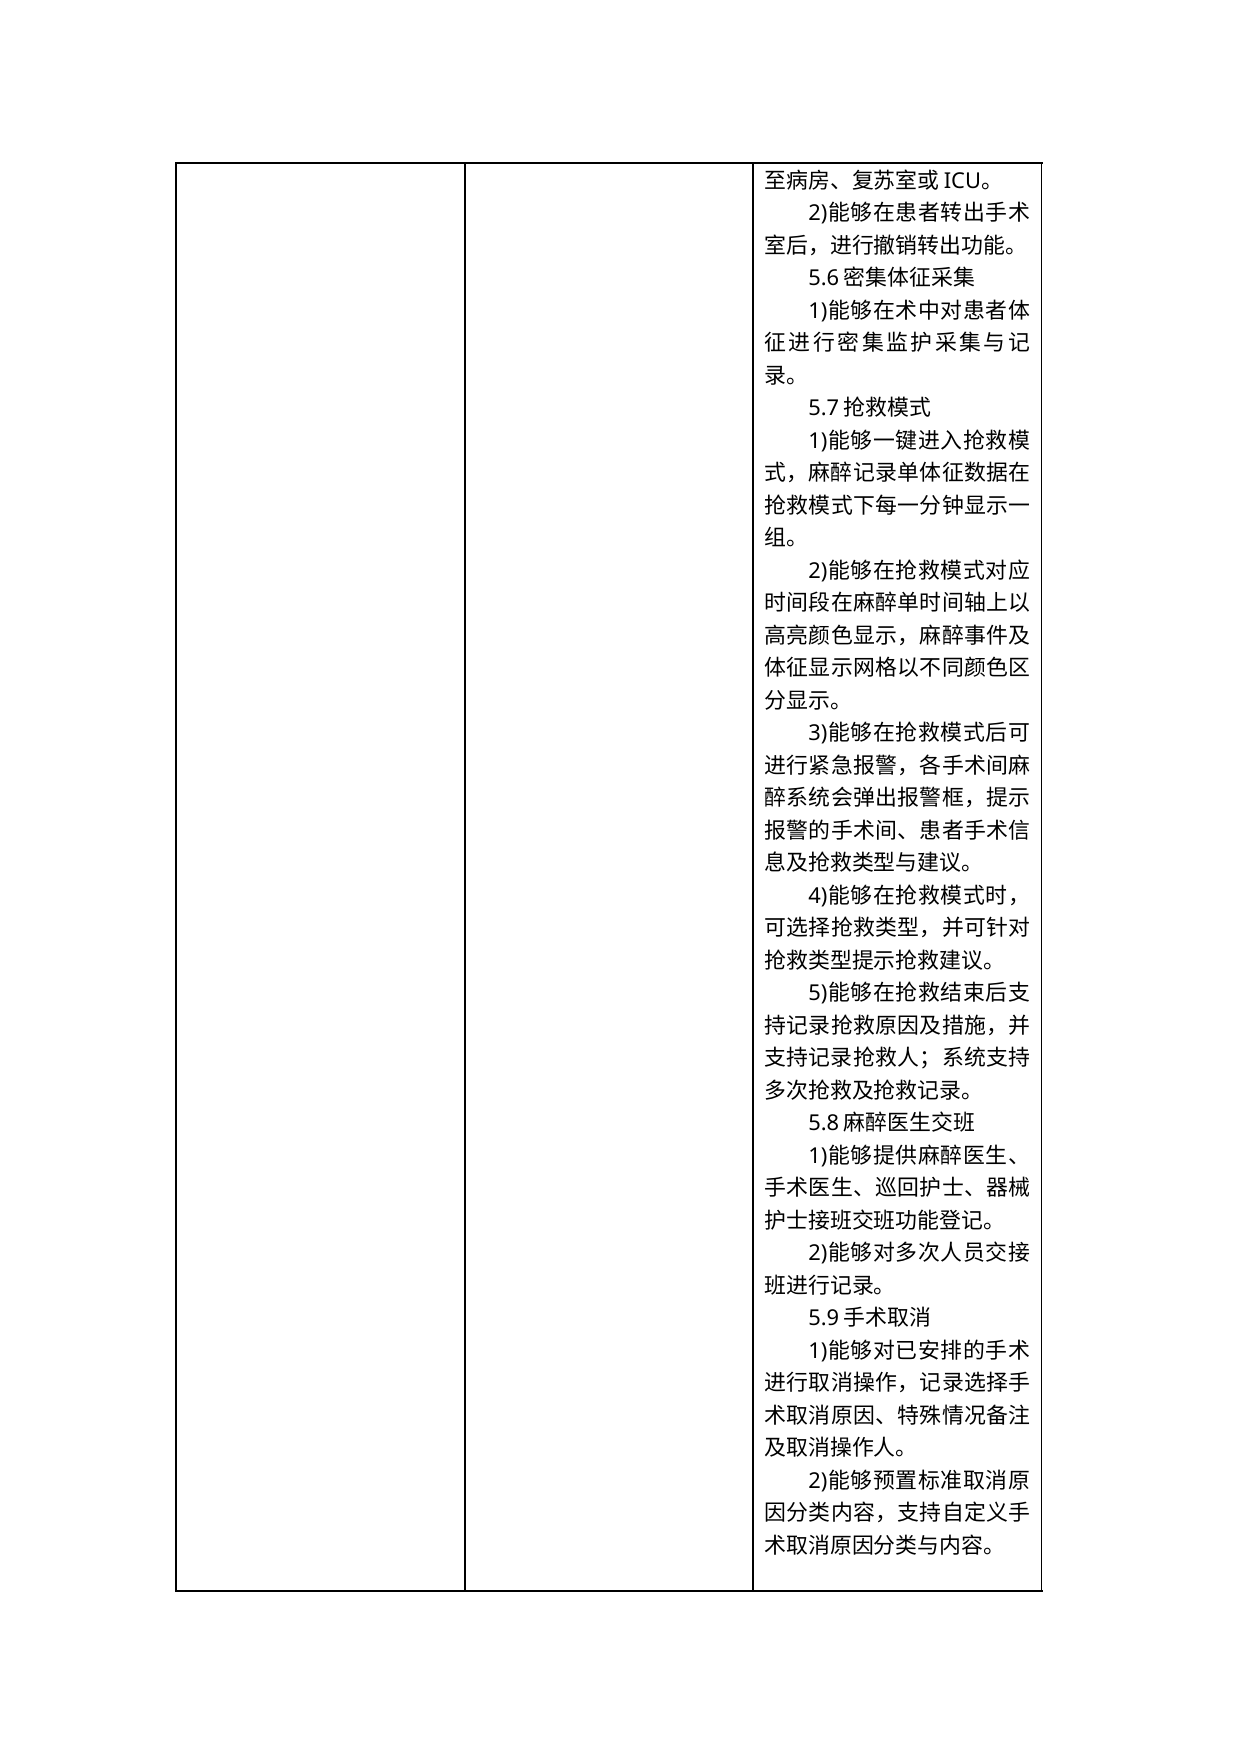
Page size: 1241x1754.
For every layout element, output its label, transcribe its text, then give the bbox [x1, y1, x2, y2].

table_cell [466, 164, 752, 1590]
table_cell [754, 164, 1041, 1590]
table_cell 3 [177, 164, 464, 1590]
